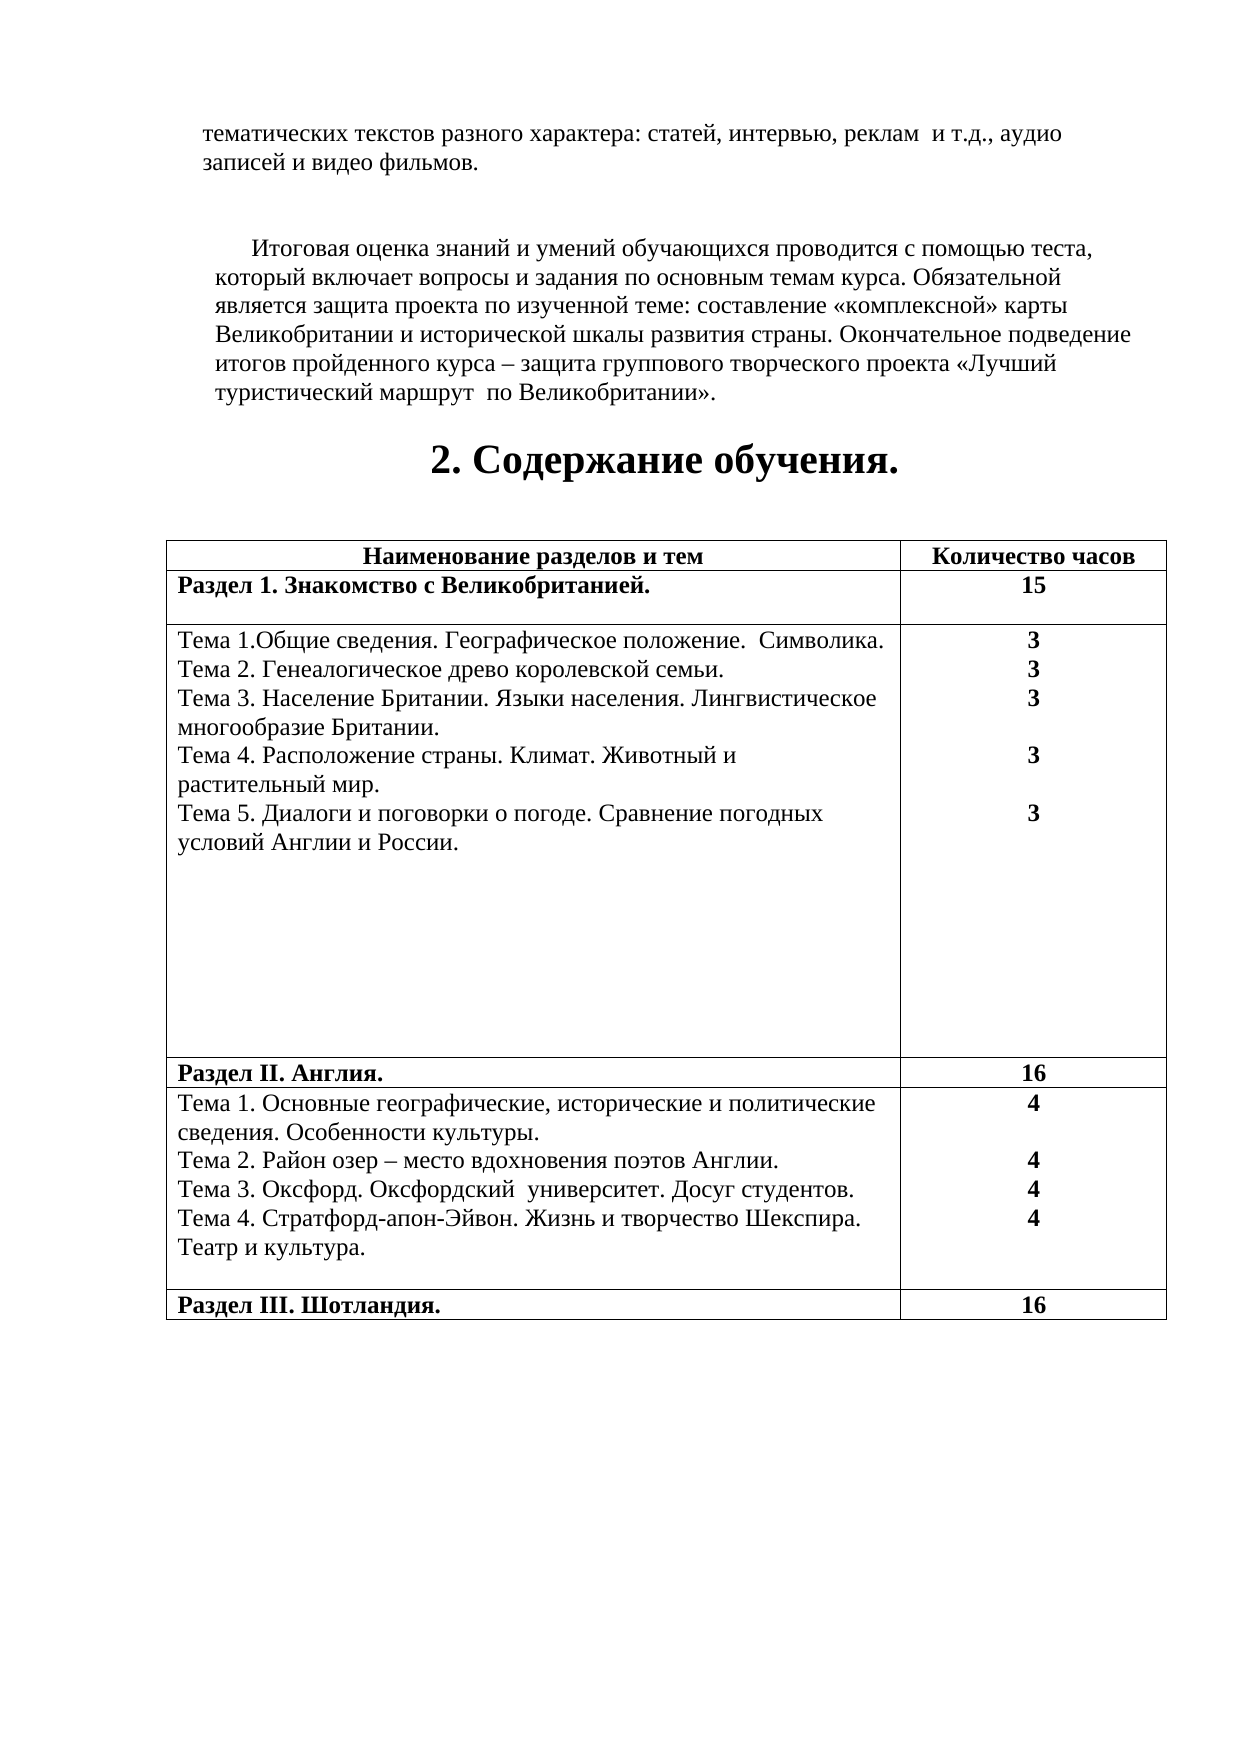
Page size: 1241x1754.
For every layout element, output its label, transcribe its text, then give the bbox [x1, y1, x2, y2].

table_header Количество часов [901, 541, 1166, 569]
table_cell 3 3 3 3 3 [901, 625, 1166, 1057]
table_cell 4 4 4 4 [901, 1088, 1166, 1289]
table_cell Раздел 1. Знакомство с Великобританией. [167, 571, 900, 624]
table_cell 15 [901, 571, 1166, 624]
text записей и видео фильмов. [177, 147, 1152, 176]
text Итоговая оценка знаний и умений обучающихся проводится с помощью теста, который включает вопросы и задания по основным темам курса. Обязательной является защита проекта по изученной теме: составление «комплексной» карты Великобритании и исторической шкалы развития страны. Окончательное подведение итогов пройденного курса – защита группового творческого проекта «Лучший туристический маршрут по Великобритании». [215, 233, 1152, 406]
table_cell Тема 1. Основные географические, исторические и политические сведения. Особенности культуры. Тема 2. Район озер – место вдохновения поэтов Англии. Тема 3. Оксфорд. Оксфордский университет. Досуг студентов. Тема 4. Стратфорд-апон-Эйвон. Жизнь и творчество Шекспира. Театр и культура. [167, 1088, 900, 1289]
table_cell Тема 1.Общие сведения. Географическое положение. Символика. Тема 2. Генеалогическое древо королевской семьи. Тема 3. Население Британии. Языки населения. Лингвистическое многообразие Британии. Тема 4. Расположение страны. Климат. Животный и растительный мир. Тема 5. Диалоги и поговорки о погоде. Сравнение погодных условий Англии и России. [167, 625, 900, 1057]
text тематических текстов разного характера: статей, интервью, реклам и т.д., аудио [177, 118, 1152, 147]
table_cell 16 [901, 1290, 1166, 1319]
text 2. Содержание обучения. [177, 434, 1152, 482]
table_cell Раздел III. Шотландия. [167, 1290, 900, 1319]
table_cell 16 [901, 1058, 1166, 1087]
table_cell Раздел II. Англия. [167, 1058, 900, 1087]
table_header Наименование разделов и тем [167, 541, 900, 569]
